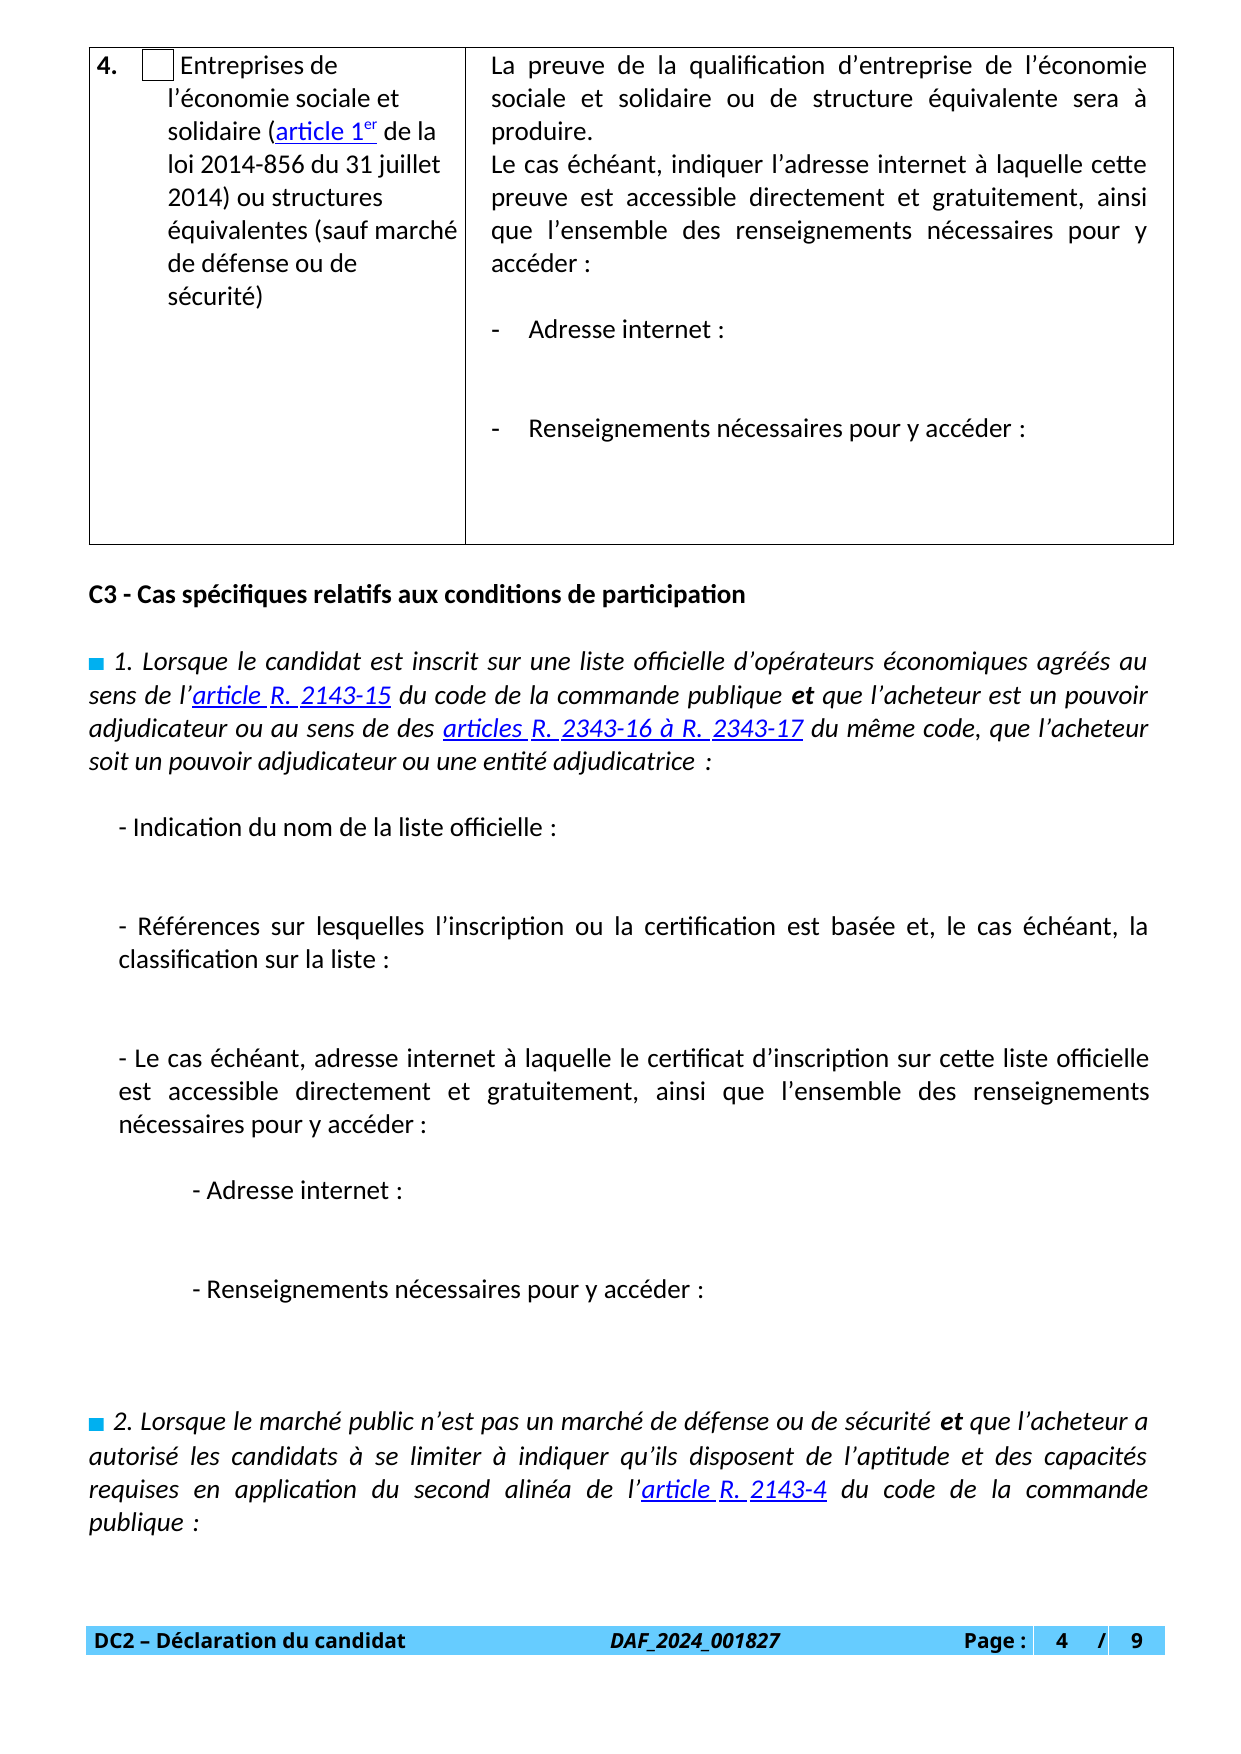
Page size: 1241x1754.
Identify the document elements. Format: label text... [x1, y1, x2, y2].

text - Indication du nom de la liste officielle : [118, 810, 1152, 843]
text - Références sur lesquelles l’inscription ou la certification est basée et, le cas échéant, la classification sur la liste : [118, 909, 1152, 975]
text - Le cas échéant, adresse internet à laquelle le certificat d’inscription sur cette liste officielle est accessible directement et gratuitement, ainsi que l’ensemble des renseignements nécessaires pour y accéder : [118, 1041, 1152, 1140]
text - Adresse internet : [192, 1173, 1152, 1206]
text 2. Lorsque le marché public n’est pas un marché de défense ou de sécurité et que l’acheteur a autorisé les candidats à se limiter à indiquer qu’ils disposent de l’aptitude et des capacités requises en application du second alinéa de l’article R. 2143-4 du code de la commande publique : [89, 1404, 1152, 1538]
text - Renseignements nécessaires pour y accéder : [192, 1272, 1152, 1305]
text 1. Lorsque le candidat est inscrit sur une liste officielle d’opérateurs économiques agréés au sens de l’article R. 2143-15 du code de la commande publique et que l’acheteur est un pouvoir adjudicateur ou au sens de des articles R. 2343-16 à R. 2343-17 du même code, que l’acheteur soit un pouvoir adjudicateur ou une entité adjudicatrice : [89, 644, 1152, 777]
table_cell La preuve de la qualification d’entreprise de l’économie sociale et solidaire ou de structure équivalente sera à produire. Le cas échéant, indiquer l’adresse internet à laquelle cette preuve est accessible directement et gratuitement, ainsi que l’ensemble des renseignements nécessaires pour y accéder : Adresse internet : Renseignements nécessaires pour y accéder : [466, 48, 1173, 544]
table_cell 4. Entreprises de l’économie sociale et solidaire (article 1er de la loi 2014-856 du 31 juillet 2014) ou structures équivalentes (sauf marché de défense ou de sécurité) [90, 48, 465, 544]
text C3 - Cas spécifiques relatifs aux conditions de participation [89, 578, 1152, 611]
